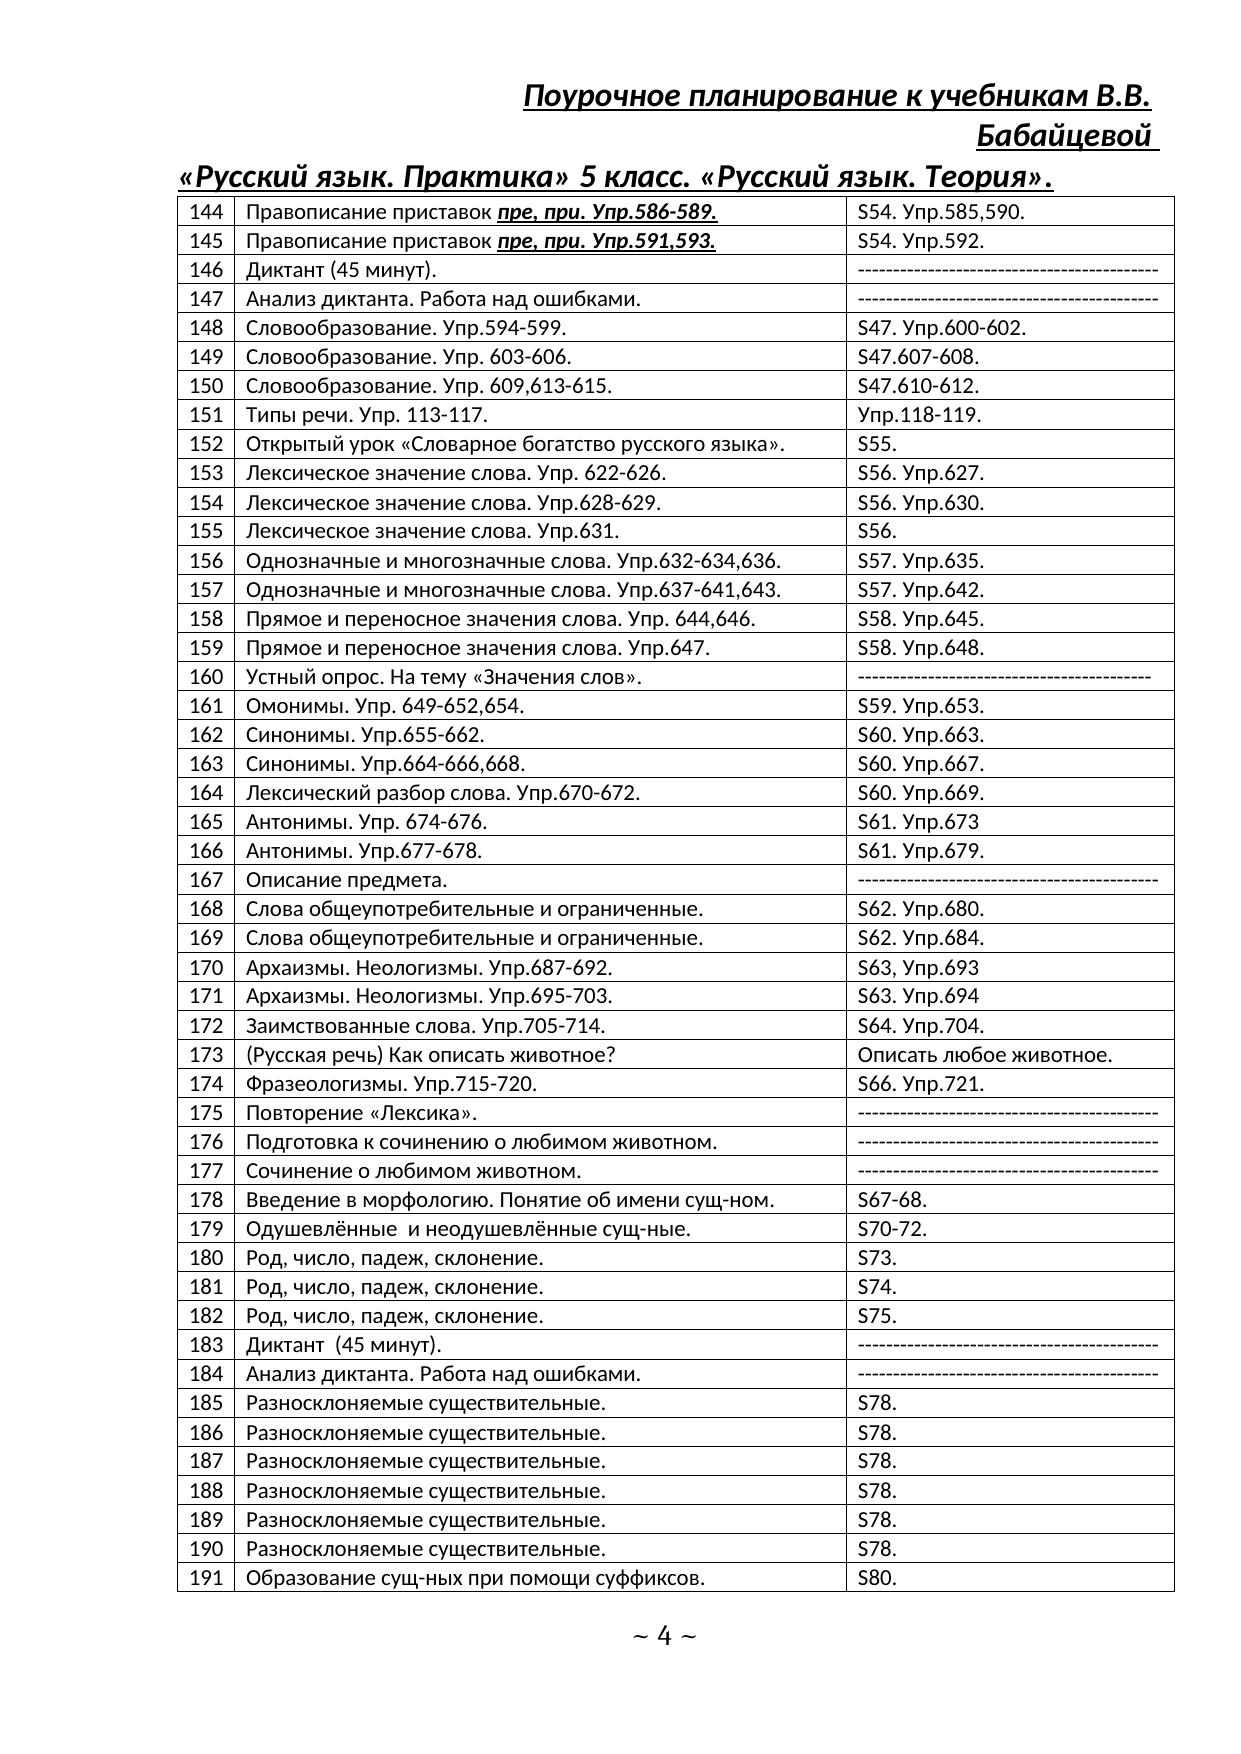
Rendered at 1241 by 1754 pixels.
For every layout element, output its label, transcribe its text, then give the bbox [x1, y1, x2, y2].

table_cell 164 [178, 778, 234, 806]
table_cell 157 [178, 575, 234, 603]
table_cell Род, число, падеж, склонение. [235, 1272, 846, 1300]
table_cell S78. [847, 1505, 1174, 1533]
table_cell 183 [178, 1330, 234, 1358]
table_cell Диктант (45 минут). [235, 1330, 846, 1358]
table_cell 185 [178, 1389, 234, 1417]
table_cell S47. Упр.600-602. [847, 313, 1174, 341]
table_cell 180 [178, 1243, 234, 1271]
table_cell Слова общеупотребительные и ограниченные. [235, 895, 846, 922]
table_cell ------------------------------------------- [847, 284, 1174, 312]
table_cell 144 [178, 197, 234, 225]
table_cell S80. [847, 1563, 1174, 1591]
table_cell S78. [847, 1534, 1174, 1562]
table_cell S64. Упр.704. [847, 1011, 1174, 1039]
table_cell S61. Упр.679. [847, 836, 1174, 864]
table_cell Описание предмета. [235, 865, 846, 893]
table_cell Словообразование. Упр. 603-606. [235, 342, 846, 370]
table_cell Сочинение о любимом животном. [235, 1156, 846, 1184]
table_cell 145 [178, 226, 234, 254]
table_cell S66. Упр.721. [847, 1069, 1174, 1097]
table_cell S47.607-608. [847, 342, 1174, 370]
table_cell Правописание приставок пре, при. Упр.591,593. [235, 226, 846, 254]
table_cell 181 [178, 1272, 234, 1300]
table_cell 188 [178, 1476, 234, 1504]
table_cell 162 [178, 720, 234, 748]
table_cell 169 [178, 924, 234, 952]
table_cell S78. [847, 1476, 1174, 1504]
table_cell 160 [178, 662, 234, 690]
table_cell (Русская речь) Как описать животное? [235, 1040, 846, 1068]
table_cell S54. Упр.585,590. [847, 197, 1174, 225]
table_cell Словообразование. Упр.594-599. [235, 313, 846, 341]
table_cell 176 [178, 1127, 234, 1155]
table_cell 170 [178, 953, 234, 981]
table_cell 153 [178, 459, 234, 487]
table_cell 182 [178, 1301, 234, 1329]
table_cell S56. Упр.627. [847, 459, 1174, 487]
table_cell 166 [178, 836, 234, 864]
table_cell Род, число, падеж, склонение. [235, 1243, 846, 1271]
table_cell S57. Упр.642. [847, 575, 1174, 603]
table_cell Словообразование. Упр. 609,613-615. [235, 371, 846, 399]
table_cell Лексический разбор слова. Упр.670-672. [235, 778, 846, 806]
table_cell Лексическое значение слова. Упр.631. [235, 517, 846, 545]
table_cell 156 [178, 546, 234, 574]
table_cell S58. Упр.648. [847, 633, 1174, 661]
table_cell Диктант (45 минут). [235, 255, 846, 283]
table_cell Анализ диктанта. Работа над ошибками. [235, 1360, 846, 1387]
table_cell S54. Упр.592. [847, 226, 1174, 254]
table_cell Разносклоняемые существительные. [235, 1534, 846, 1562]
table_cell S60. Упр.667. [847, 749, 1174, 777]
table_cell Однозначные и многозначные слова. Упр.632-634,636. [235, 546, 846, 574]
table_cell Заимствованные слова. Упр.705-714. [235, 1011, 846, 1039]
table_cell Однозначные и многозначные слова. Упр.637-641,643. [235, 575, 846, 603]
table_cell S59. Упр.653. [847, 691, 1174, 719]
table_cell 187 [178, 1447, 234, 1475]
table_cell Синонимы. Упр.664-666,668. [235, 749, 846, 777]
table_cell 175 [178, 1098, 234, 1126]
table_cell Род, число, падеж, склонение. [235, 1301, 846, 1329]
table_cell Правописание приставок пре, при. Упр.586-589. [235, 197, 846, 225]
table_cell 148 [178, 313, 234, 341]
table_cell Образование сущ-ных при помощи суффиксов. [235, 1563, 846, 1591]
table_cell ------------------------------------------- [847, 1156, 1174, 1184]
table_cell Прямое и переносное значения слова. Упр. 644,646. [235, 604, 846, 632]
table_cell S75. [847, 1301, 1174, 1329]
table_cell Упр.118-119. [847, 400, 1174, 428]
table_cell 155 [178, 517, 234, 545]
table_cell ------------------------------------------ [847, 662, 1174, 690]
table_cell S62. Упр.684. [847, 924, 1174, 952]
table_cell S56. Упр.630. [847, 488, 1174, 516]
table_cell 178 [178, 1185, 234, 1213]
table_cell Разносклоняемые существительные. [235, 1418, 846, 1446]
table_cell Введение в морфологию. Понятие об имени сущ-ном. [235, 1185, 846, 1213]
table_cell Разносклоняемые существительные. [235, 1505, 846, 1533]
table_cell 168 [178, 895, 234, 922]
table_cell 151 [178, 400, 234, 428]
table_cell Архаизмы. Неологизмы. Упр.695-703. [235, 982, 846, 1010]
table_cell 171 [178, 982, 234, 1010]
table_cell S55. [847, 430, 1174, 457]
table_cell 173 [178, 1040, 234, 1068]
table_cell Антонимы. Упр.677-678. [235, 836, 846, 864]
table_cell 152 [178, 430, 234, 457]
table_cell S78. [847, 1418, 1174, 1446]
table_cell 146 [178, 255, 234, 283]
table_cell 163 [178, 749, 234, 777]
table_cell ------------------------------------------- [847, 1098, 1174, 1126]
table_cell Омонимы. Упр. 649-652,654. [235, 691, 846, 719]
table_cell Анализ диктанта. Работа над ошибками. [235, 284, 846, 312]
table_cell S67-68. [847, 1185, 1174, 1213]
table_cell 159 [178, 633, 234, 661]
table_cell ------------------------------------------- [847, 1360, 1174, 1387]
table_cell S62. Упр.680. [847, 895, 1174, 922]
table_cell 172 [178, 1011, 234, 1039]
table_cell S78. [847, 1389, 1174, 1417]
table_cell S57. Упр.635. [847, 546, 1174, 574]
table_cell S47.610-612. [847, 371, 1174, 399]
table_cell S73. [847, 1243, 1174, 1271]
table_cell 179 [178, 1214, 234, 1242]
table_cell ------------------------------------------- [847, 1330, 1174, 1358]
table_cell Описать любое животное. [847, 1040, 1174, 1068]
table_cell 161 [178, 691, 234, 719]
table_cell ------------------------------------------- [847, 1127, 1174, 1155]
table_cell Слова общеупотребительные и ограниченные. [235, 924, 846, 952]
table_cell 147 [178, 284, 234, 312]
table_cell Разносклоняемые существительные. [235, 1447, 846, 1475]
table_cell S60. Упр.669. [847, 778, 1174, 806]
table_cell Типы речи. Упр. 113-117. [235, 400, 846, 428]
table_cell S63, Упр.693 [847, 953, 1174, 981]
table_cell 186 [178, 1418, 234, 1446]
table_cell Фразеологизмы. Упр.715-720. [235, 1069, 846, 1097]
table_cell 154 [178, 488, 234, 516]
table_cell S63. Упр.694 [847, 982, 1174, 1010]
table_cell S60. Упр.663. [847, 720, 1174, 748]
table_cell S61. Упр.673 [847, 807, 1174, 835]
table_cell Архаизмы. Неологизмы. Упр.687-692. [235, 953, 846, 981]
table_cell S78. [847, 1447, 1174, 1475]
table_cell S70-72. [847, 1214, 1174, 1242]
table_cell S56. [847, 517, 1174, 545]
table_cell Повторение «Лексика». [235, 1098, 846, 1126]
table_cell Синонимы. Упр.655-662. [235, 720, 846, 748]
table_cell Открытый урок «Словарное богатство русского языка». [235, 430, 846, 457]
table_cell Устный опрос. На тему «Значения слов». [235, 662, 846, 690]
table_cell ------------------------------------------- [847, 255, 1174, 283]
table_cell Прямое и переносное значения слова. Упр.647. [235, 633, 846, 661]
table_cell 191 [178, 1563, 234, 1591]
table_cell Разносклоняемые существительные. [235, 1476, 846, 1504]
table_cell 174 [178, 1069, 234, 1097]
table_cell Подготовка к сочинению о любимом животном. [235, 1127, 846, 1155]
table_cell 190 [178, 1534, 234, 1562]
table_cell 177 [178, 1156, 234, 1184]
table_cell Лексическое значение слова. Упр.628-629. [235, 488, 846, 516]
table_cell 184 [178, 1360, 234, 1387]
table_cell ------------------------------------------- [847, 865, 1174, 893]
table_cell 189 [178, 1505, 234, 1533]
table_cell 150 [178, 371, 234, 399]
table_cell 165 [178, 807, 234, 835]
table_cell S58. Упр.645. [847, 604, 1174, 632]
table_cell 167 [178, 865, 234, 893]
table_cell 149 [178, 342, 234, 370]
table_cell Разносклоняемые существительные. [235, 1389, 846, 1417]
table_cell S74. [847, 1272, 1174, 1300]
table_cell Одушевлённые и неодушевлённые сущ-ные. [235, 1214, 846, 1242]
table_cell 158 [178, 604, 234, 632]
table_cell Лексическое значение слова. Упр. 622-626. [235, 459, 846, 487]
table_cell Антонимы. Упр. 674-676. [235, 807, 846, 835]
